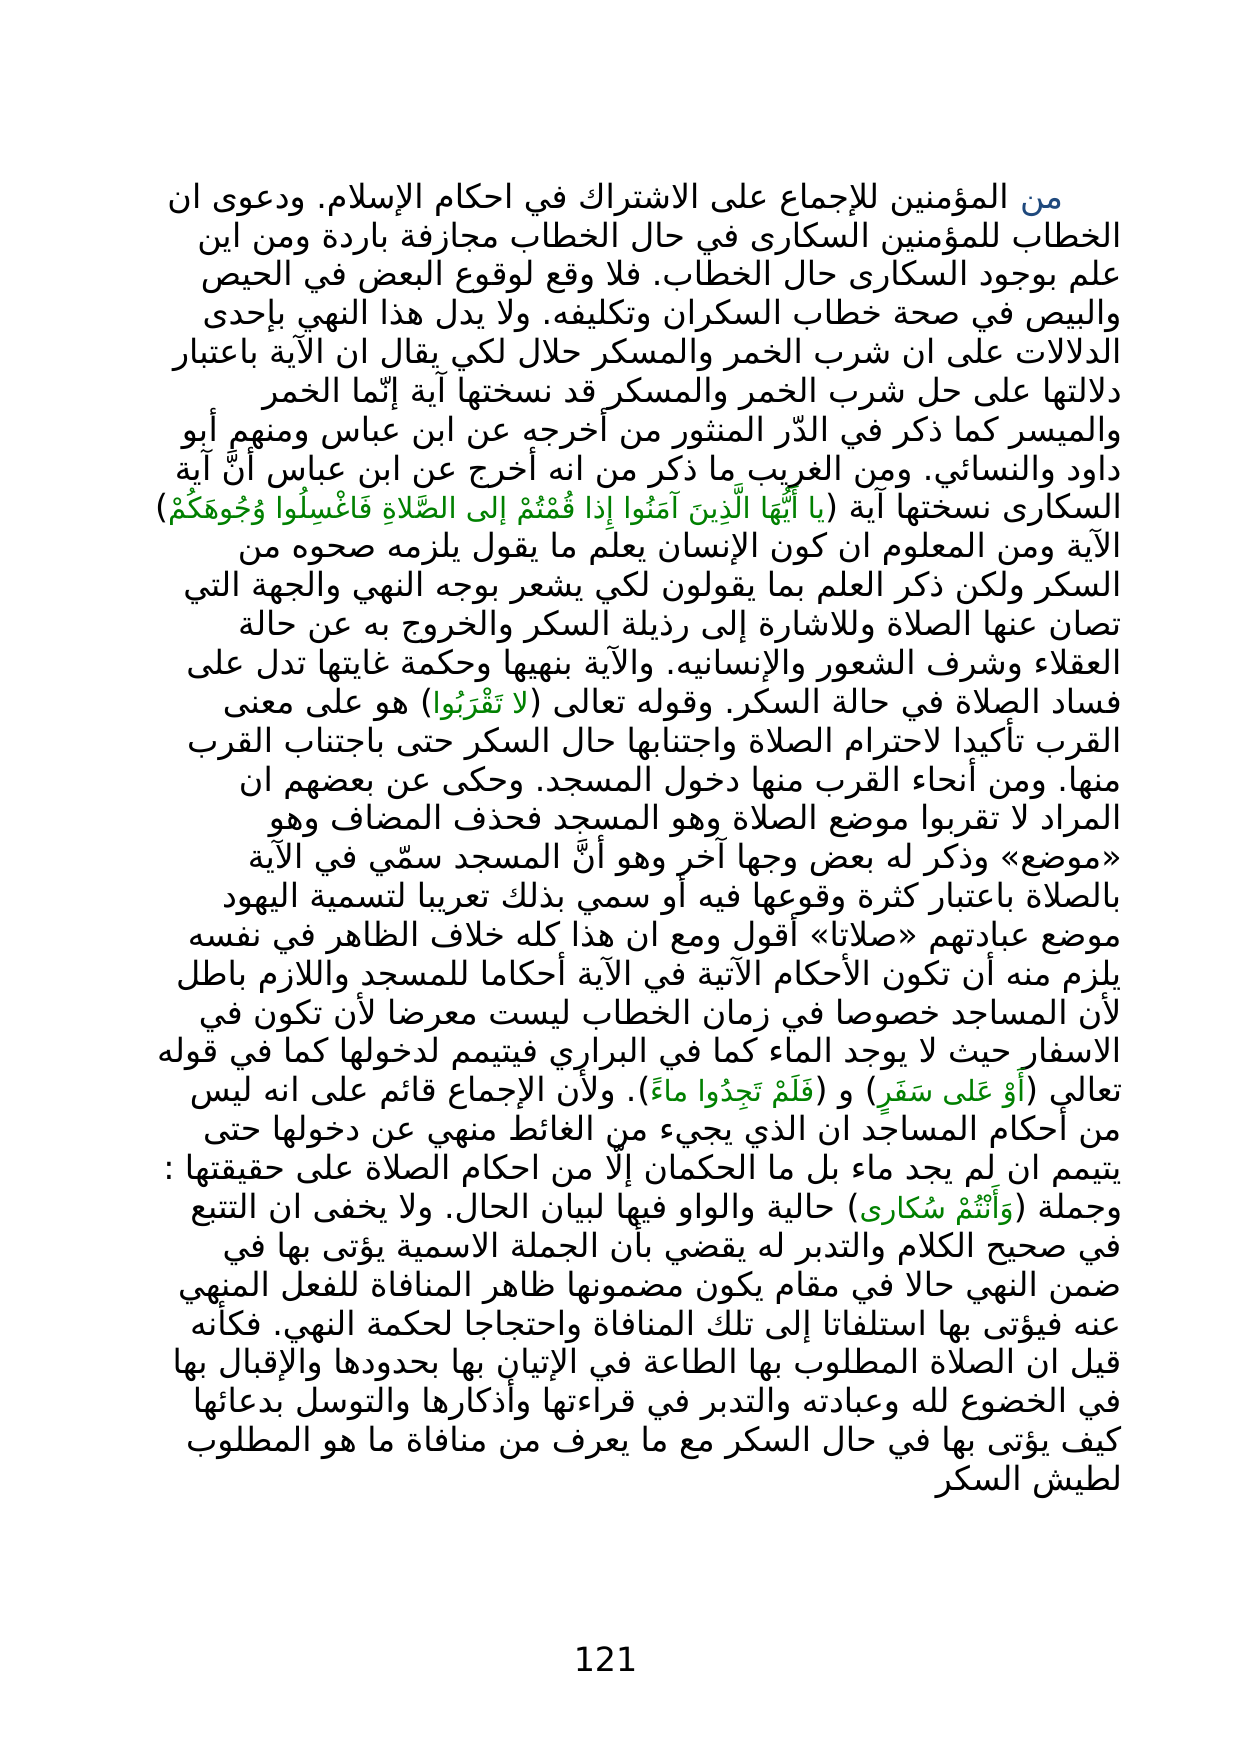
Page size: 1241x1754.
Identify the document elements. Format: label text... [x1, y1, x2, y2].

text من المؤمنين للإجماع على الاشتراك في احكام الإسلام. ودعوى ان الخطاب للمؤمنين السكارى في حال الخطاب مجازفة باردة ومن اين علم بوجود السكارى حال الخطاب. فلا وقع لوقوع البعض في الحيص والبيص في صحة خطاب السكران وتكليفه. ولا يدل هذا النهي بإحدى الدلالات على ان شرب الخمر والمسكر حلال لكي يقال ان الآية باعتبار دلالتها على حل شرب الخمر والمسكر قد نسختها آية إنّما الخمر والميسر كما ذكر في الدّر المنثور من أخرجه عن ابن عباس ومنهم أبو داود والنسائي. ومن الغريب ما ذكر من انه أخرج عن ابن عباس أنَّ آية السكارى نسختها آية (يا أَيُّهَا الَّذِينَ آمَنُوا إِذا قُمْتُمْ إلى الصَّلاةِ فَاغْسِلُوا وُجُوهَكُمْ) الآية ومن المعلوم ان كون الإنسان يعلم ما يقول يلزمه صحوه من السكر ولكن ذكر العلم بما يقولون لكي يشعر بوجه النهي والجهة التي تصان عنها الصلاة وللاشارة إلى رذيلة السكر والخروج به عن حالة العقلاء وشرف الشعور والإنسانيه. والآية بنهيها وحكمة غايتها تدل على فساد الصلاة في حالة السكر. وقوله تعالى (لا تَقْرَبُوا) هو على معنى القرب تأكيدا لاحترام الصلاة واجتنابها حال السكر حتى باجتناب القرب منها. ومن أنحاء القرب منها دخول المسجد. وحكى عن بعضهم ان المراد لا تقربوا موضع الصلاة وهو المسجد فحذف المضاف وهو «موضع» وذكر له بعض وجها آخر وهو أنَّ المسجد سمّي في الآية بالصلاة باعتبار كثرة وقوعها فيه أو سمي بذلك تعريبا لتسمية اليهود موضع عبادتهم «صلاتا» أقول ومع ان هذا كله خلاف الظاهر في نفسه يلزم منه أن تكون الأحكام الآتية في الآية أحكاما للمسجد واللازم باطل لأن المساجد خصوصا في زمان الخطاب ليست معرضا لأن تكون في الاسفار حيث لا يوجد الماء كما في البراري فيتيمم لدخولها كما في قوله تعالى (أَوْ عَلى سَفَرٍ) و (فَلَمْ تَجِدُوا ماءً). ولأن الإجماع قائم على انه ليس من أحكام المساجد ان الذي يجيء من الغائط منهي عن دخولها حتى يتيمم ان لم يجد ماء بل ما الحكمان إلّا من احكام الصلاة على حقيقتها : وجملة (وَأَنْتُمْ سُكارى) حالية والواو فيها لبيان الحال. ولا يخفى ان التتبع في صحيح الكلام والتدبر له يقضي بأن الجملة الاسمية يؤتى بها في ضمن النهي حالا في مقام يكون مضمونها ظاهر المنافاة للفعل المنهي عنه فيؤتى بها استلفاتا إلى تلك المنافاة واحتجاجا لحكمة النهي. فكأنه قيل ان الصلاة المطلوب بها الطاعة في الإتيان بها بحدودها والإقبال بها في الخضوع لله وعبادته والتدبر في قراءتها وأذكارها والتوسل بدعائها كيف يؤتى بها في حال السكر مع ما يعرف من منافاة ما هو المطلوب لطيش السكر [148, 177, 1122, 1498]
